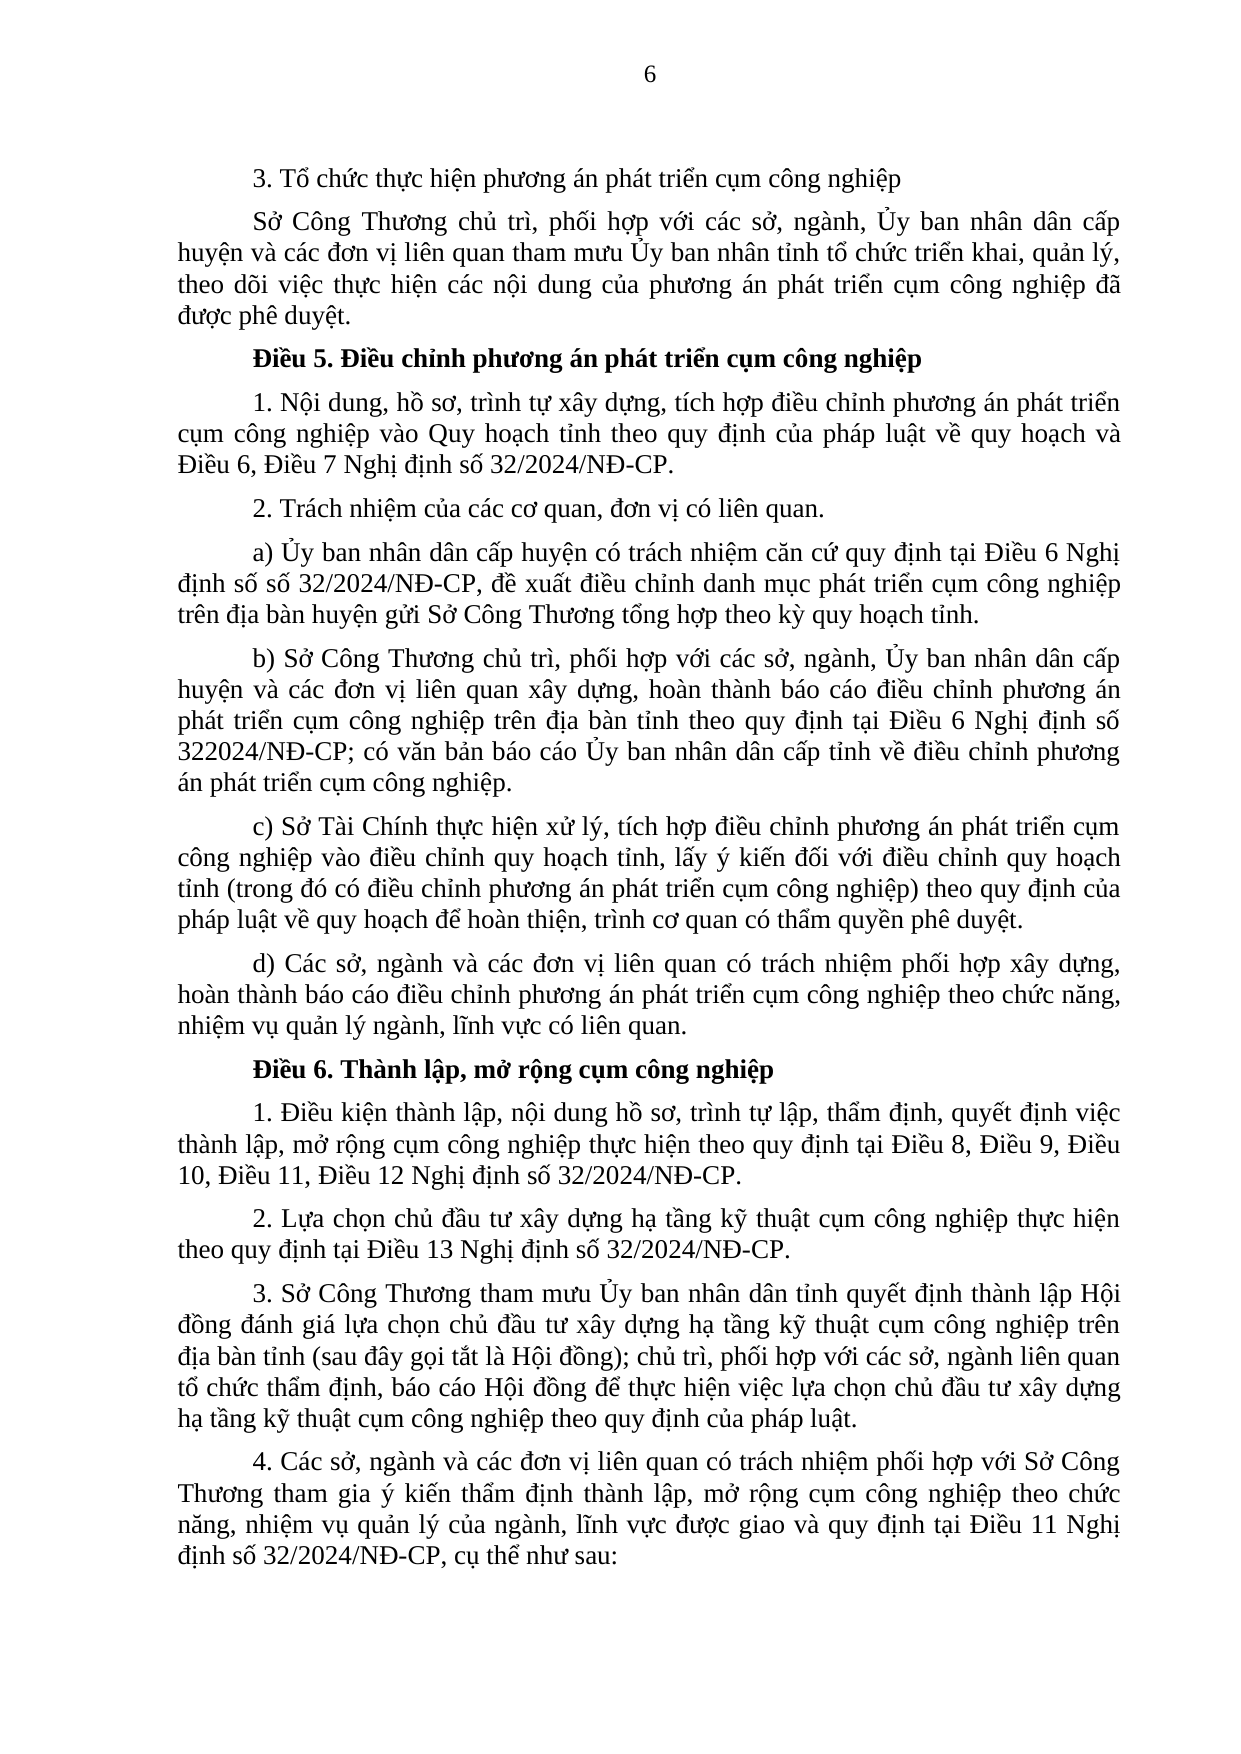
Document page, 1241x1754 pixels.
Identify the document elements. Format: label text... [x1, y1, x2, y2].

text d) Các sở, ngành và các đơn vị liên quan có trách nhiệm phối hợp xây dựng, hoàn thành báo cáo điều chỉnh phương án phát triển cụm công nghiệp theo chức năng, nhiệm vụ quản lý ngành, lĩnh vực có liên quan. [177, 947, 1122, 1040]
text 2. Lựa chọn chủ đầu tư xây dựng hạ tầng kỹ thuật cụm công nghiệp thực hiện theo quy định tại Điều 13 Nghị định số 32/2024/NĐ-CP. [177, 1202, 1122, 1265]
text c) Sở Tài Chính thực hiện xử lý, tích hợp điều chỉnh phương án phát triển cụm công nghiệp vào điều chỉnh quy hoạch tỉnh, lấy ý kiến đối với điều chỉnh quy hoạch tỉnh (trong đó có điều chỉnh phương án phát triển cụm công nghiệp) theo quy định của pháp luật về quy hoạch để hoàn thiện, trình cơ quan có thẩm quyền phê duyệt. [177, 810, 1122, 934]
text Điều 6. Thành lập, mở rộng cụm công nghiệp [177, 1053, 1122, 1084]
text 1. Nội dung, hồ sơ, trình tự xây dựng, tích hợp điều chỉnh phương án phát triển cụm công nghiệp vào Quy hoạch tỉnh theo quy định của pháp luật về quy hoạch và Điều 6, Điều 7 Nghị định số 32/2024/NĐ-CP. [177, 386, 1122, 479]
text 3. Tổ chức thực hiện phương án phát triển cụm công nghiệp [177, 162, 1122, 193]
text Sở Công Thương chủ trì, phối hợp với các sở, ngành, Ủy ban nhân dân cấp huyện và các đơn vị liên quan tham mưu Ủy ban nhân tỉnh tổ chức triển khai, quản lý, theo dõi việc thực hiện các nội dung của phương án phát triển cụm công nghiệp đã được phê duyệt. [177, 205, 1122, 330]
text 4. Các sở, ngành và các đơn vị liên quan có trách nhiệm phối hợp với Sở Công Thương tham gia ý kiến thẩm định thành lập, mở rộng cụm công nghiệp theo chức năng, nhiệm vụ quản lý của ngành, lĩnh vực được giao và quy định tại Điều 11 Nghị định số 32/2024/NĐ-CP, cụ thể như sau: [177, 1446, 1122, 1570]
text a) Ủy ban nhân dân cấp huyện có trách nhiệm căn cứ quy định tại Điều 6 Nghị định số số 32/2024/NĐ-CP, đề xuất điều chỉnh danh mục phát triển cụm công nghiệp trên địa bàn huyện gửi Sở Công Thương tổng hợp theo kỳ quy hoạch tỉnh. [177, 536, 1122, 629]
text 2. Trách nhiệm của các cơ quan, đơn vị có liên quan. [177, 492, 1122, 523]
text Điều 5. Điều chỉnh phương án phát triển cụm công nghiệp [177, 342, 1122, 374]
text 1. Điều kiện thành lập, nội dung hồ sơ, trình tự lập, thẩm định, quyết định việc thành lập, mở rộng cụm công nghiệp thực hiện theo quy định tại Điều 8, Điều 9, Điều 10, Điều 11, Điều 12 Nghị định số 32/2024/NĐ-CP. [177, 1097, 1122, 1190]
text b) Sở Công Thương chủ trì, phối hợp với các sở, ngành, Ủy ban nhân dân cấp huyện và các đơn vị liên quan xây dựng, hoàn thành báo cáo điều chỉnh phương án phát triển cụm công nghiệp trên địa bàn tỉnh theo quy định tại Điều 6 Nghị định số 322024/NĐ-CP; có văn bản báo cáo Ủy ban nhân dân cấp tỉnh về điều chỉnh phương án phát triển cụm công nghiệp. [177, 642, 1122, 797]
text 3. Sở Công Thương tham mưu Ủy ban nhân dân tỉnh quyết định thành lập Hội đồng đánh giá lựa chọn chủ đầu tư xây dựng hạ tầng kỹ thuật cụm công nghiệp trên địa bàn tỉnh (sau đây gọi tắt là Hội đồng); chủ trì, phối hợp với các sở, ngành liên quan tổ chức thẩm định, báo cáo Hội đồng để thực hiện việc lựa chọn chủ đầu tư xây dựng hạ tầng kỹ thuật cụm công nghiệp theo quy định của pháp luật. [177, 1277, 1122, 1433]
